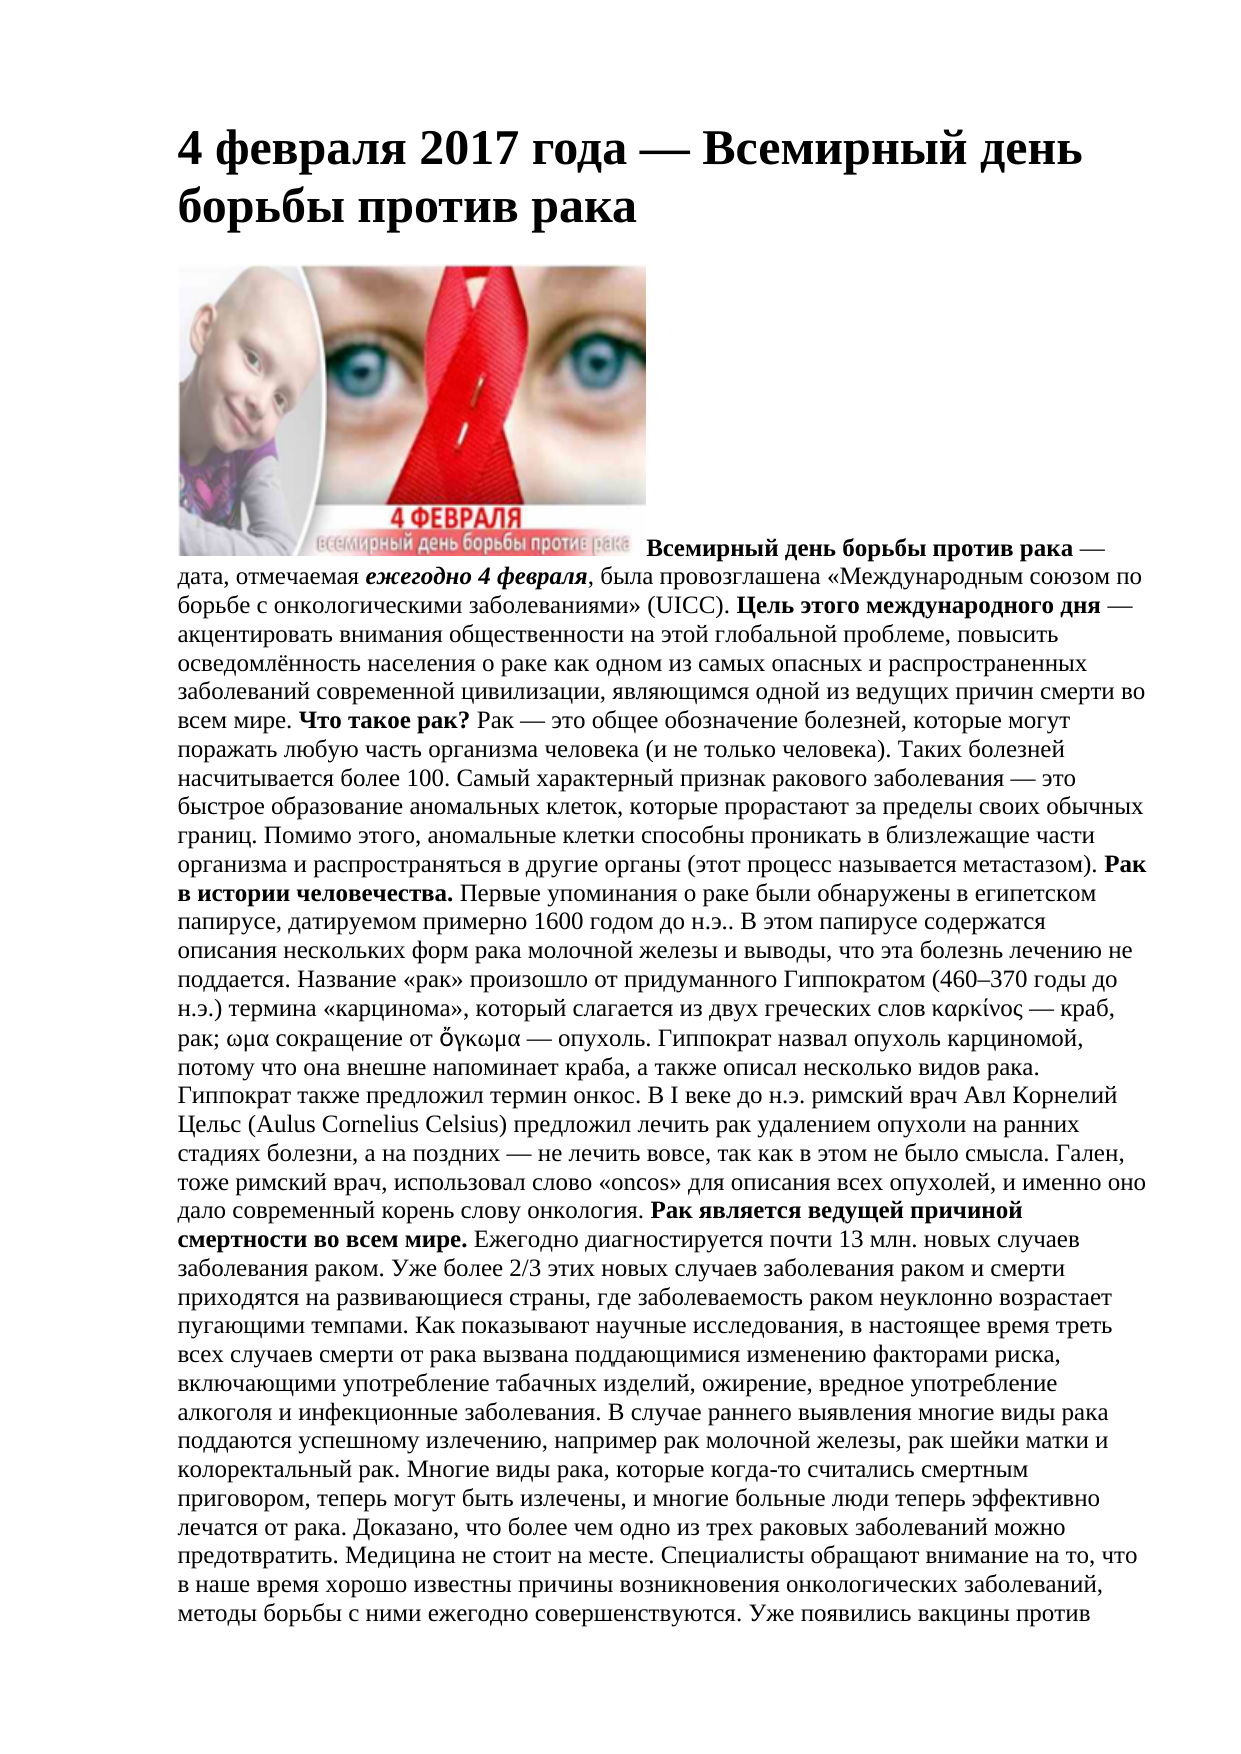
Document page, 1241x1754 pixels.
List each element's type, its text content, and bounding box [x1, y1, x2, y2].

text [177, 262, 1152, 1627]
text 4 февраля 2017 года — Всемирный день борьбы против рака [177, 118, 1152, 233]
picture [177, 262, 646, 556]
